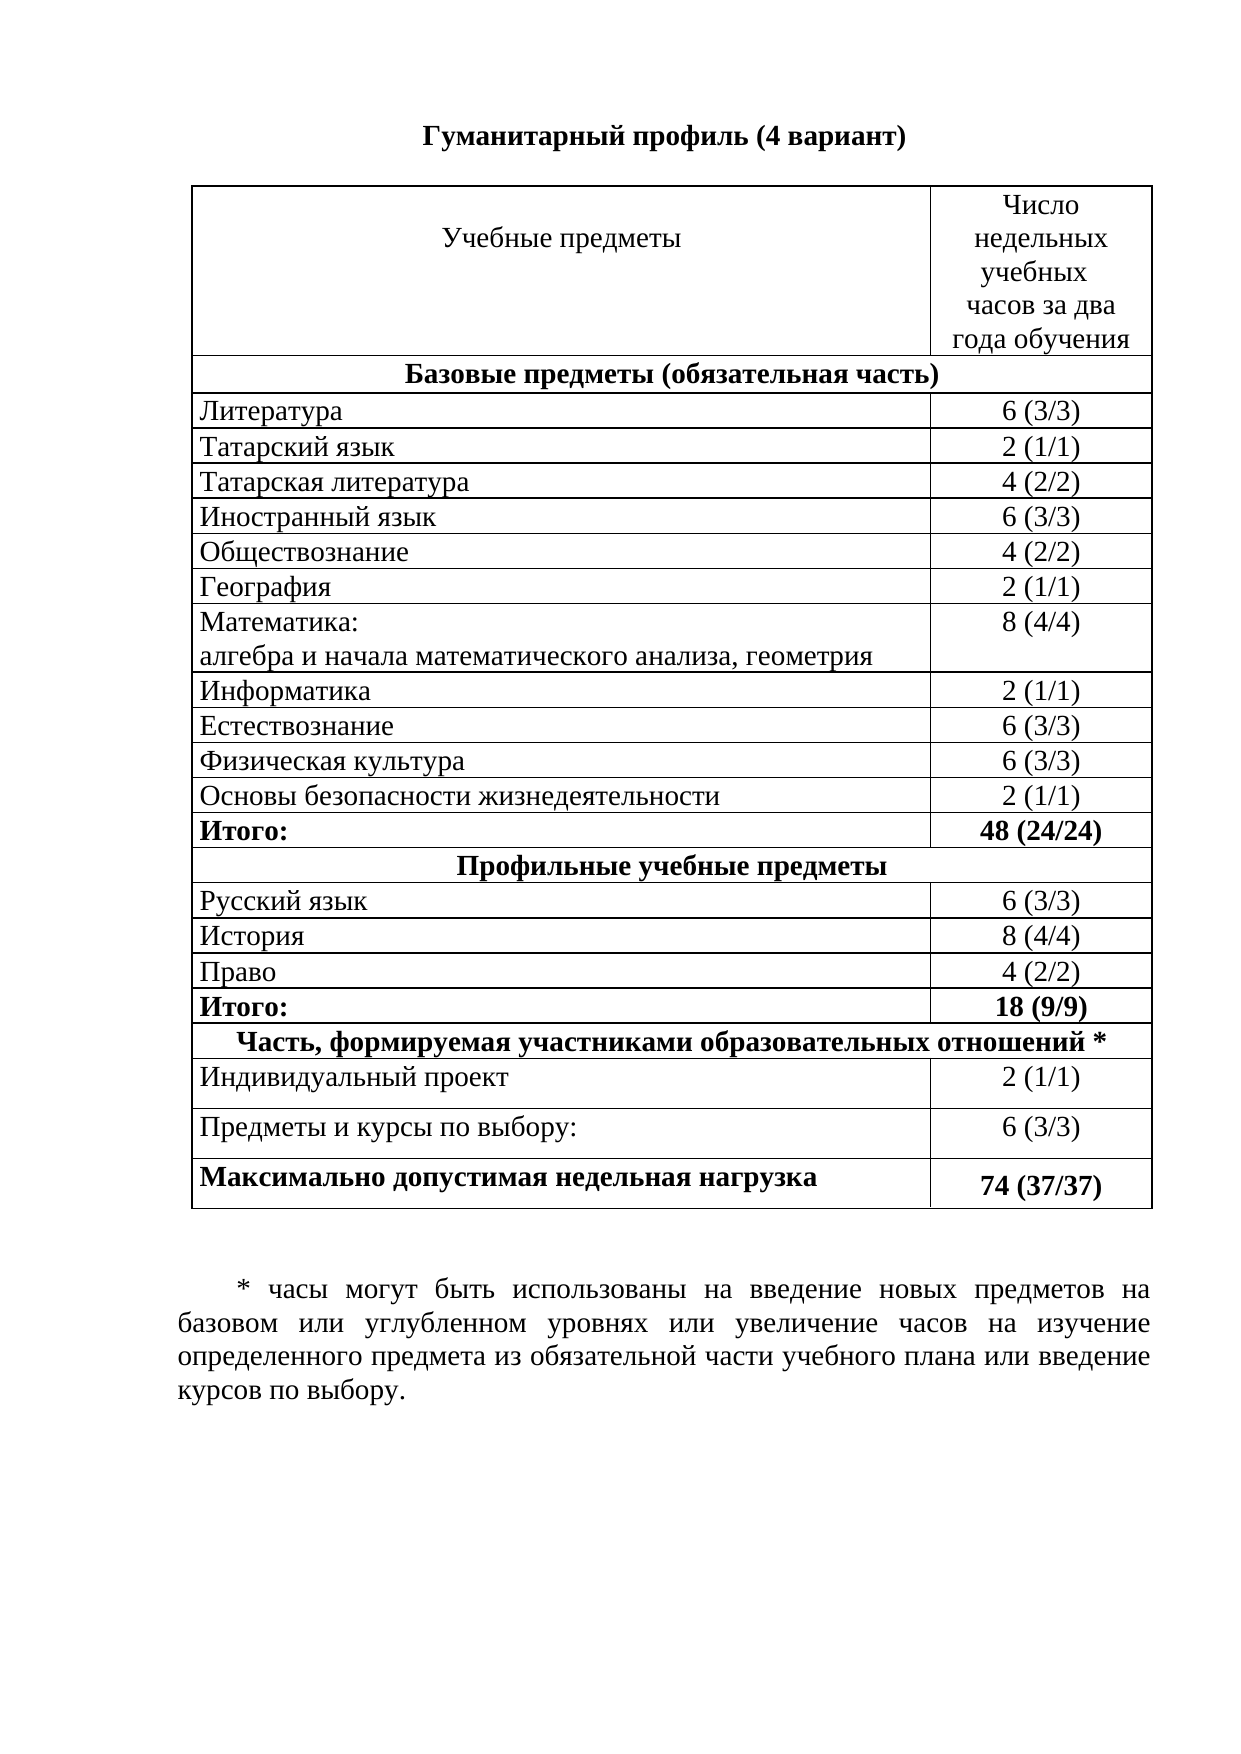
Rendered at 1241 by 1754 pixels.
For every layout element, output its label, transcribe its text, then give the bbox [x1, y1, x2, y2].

table_cell 6 (3/3) [931, 883, 1151, 917]
table_cell 6 (3/3) [931, 394, 1151, 427]
table_cell Итого: [193, 989, 930, 1022]
table_cell Профильные учебные предметы [193, 848, 1151, 882]
table_cell 6 (3/3) [931, 708, 1151, 741]
table_cell Предметы и курсы по выбору: [193, 1109, 930, 1157]
table_cell География [193, 569, 930, 603]
table_cell Базовые предметы (обязательная часть) [193, 356, 1151, 392]
table_cell Индивидуальный проект [193, 1059, 930, 1107]
table_cell 74 (37/37) [931, 1159, 1151, 1207]
table_cell Основы безопасности жизнедеятельности [193, 778, 930, 812]
table_cell Физическая культура [193, 743, 930, 777]
table_cell 2 (1/1) [931, 1059, 1151, 1107]
table_cell 4 (2/2) [931, 464, 1151, 497]
table_cell 8 (4/4) [931, 604, 1151, 671]
text * часы могут быть использованы на введение новых предметов на базовом или углубленном уровнях или увеличение часов на изучение определенного предмета из обязательной части учебного плана или введение курсов по выбору. [177, 1271, 1152, 1405]
table_cell История [193, 919, 930, 952]
table_cell Естествознание [193, 708, 930, 741]
table_cell Информатика [193, 673, 930, 706]
table_cell Итого: [193, 813, 930, 847]
table_cell 2 (1/1) [931, 429, 1151, 462]
table_cell 6 (3/3) [931, 499, 1151, 532]
table_cell 6 (3/3) [931, 743, 1151, 777]
table_cell 2 (1/1) [931, 673, 1151, 706]
table_cell Татарская литература [193, 464, 930, 497]
table_header Число недельных учебных часов за два года обучения [931, 187, 1151, 354]
table_cell Русский язык [193, 883, 930, 917]
table_cell 4 (2/2) [931, 534, 1151, 567]
text Гуманитарный профиль (4 вариант) [177, 118, 1152, 152]
table_cell 2 (1/1) [931, 778, 1151, 812]
table_cell Право [193, 954, 930, 987]
table_cell Литература [193, 394, 930, 427]
table_cell 18 (9/9) [931, 989, 1151, 1022]
table_cell 48 (24/24) [931, 813, 1151, 847]
table_header Учебные предметы [193, 187, 930, 354]
table_cell Часть, формируемая участниками образовательных отношений * [193, 1024, 1151, 1057]
table_cell 8 (4/4) [931, 919, 1151, 952]
table_cell Татарский язык [193, 429, 930, 462]
table_cell 6 (3/3) [931, 1109, 1151, 1157]
table_cell 2 (1/1) [931, 569, 1151, 603]
table_cell Иностранный язык [193, 499, 930, 532]
table_cell Максимально допустимая недельная нагрузка [193, 1159, 930, 1207]
table_cell 4 (2/2) [931, 954, 1151, 987]
table_cell Математика: алгебра и начала математического анализа, геометрия [193, 604, 930, 671]
table_cell Обществознание [193, 534, 930, 567]
